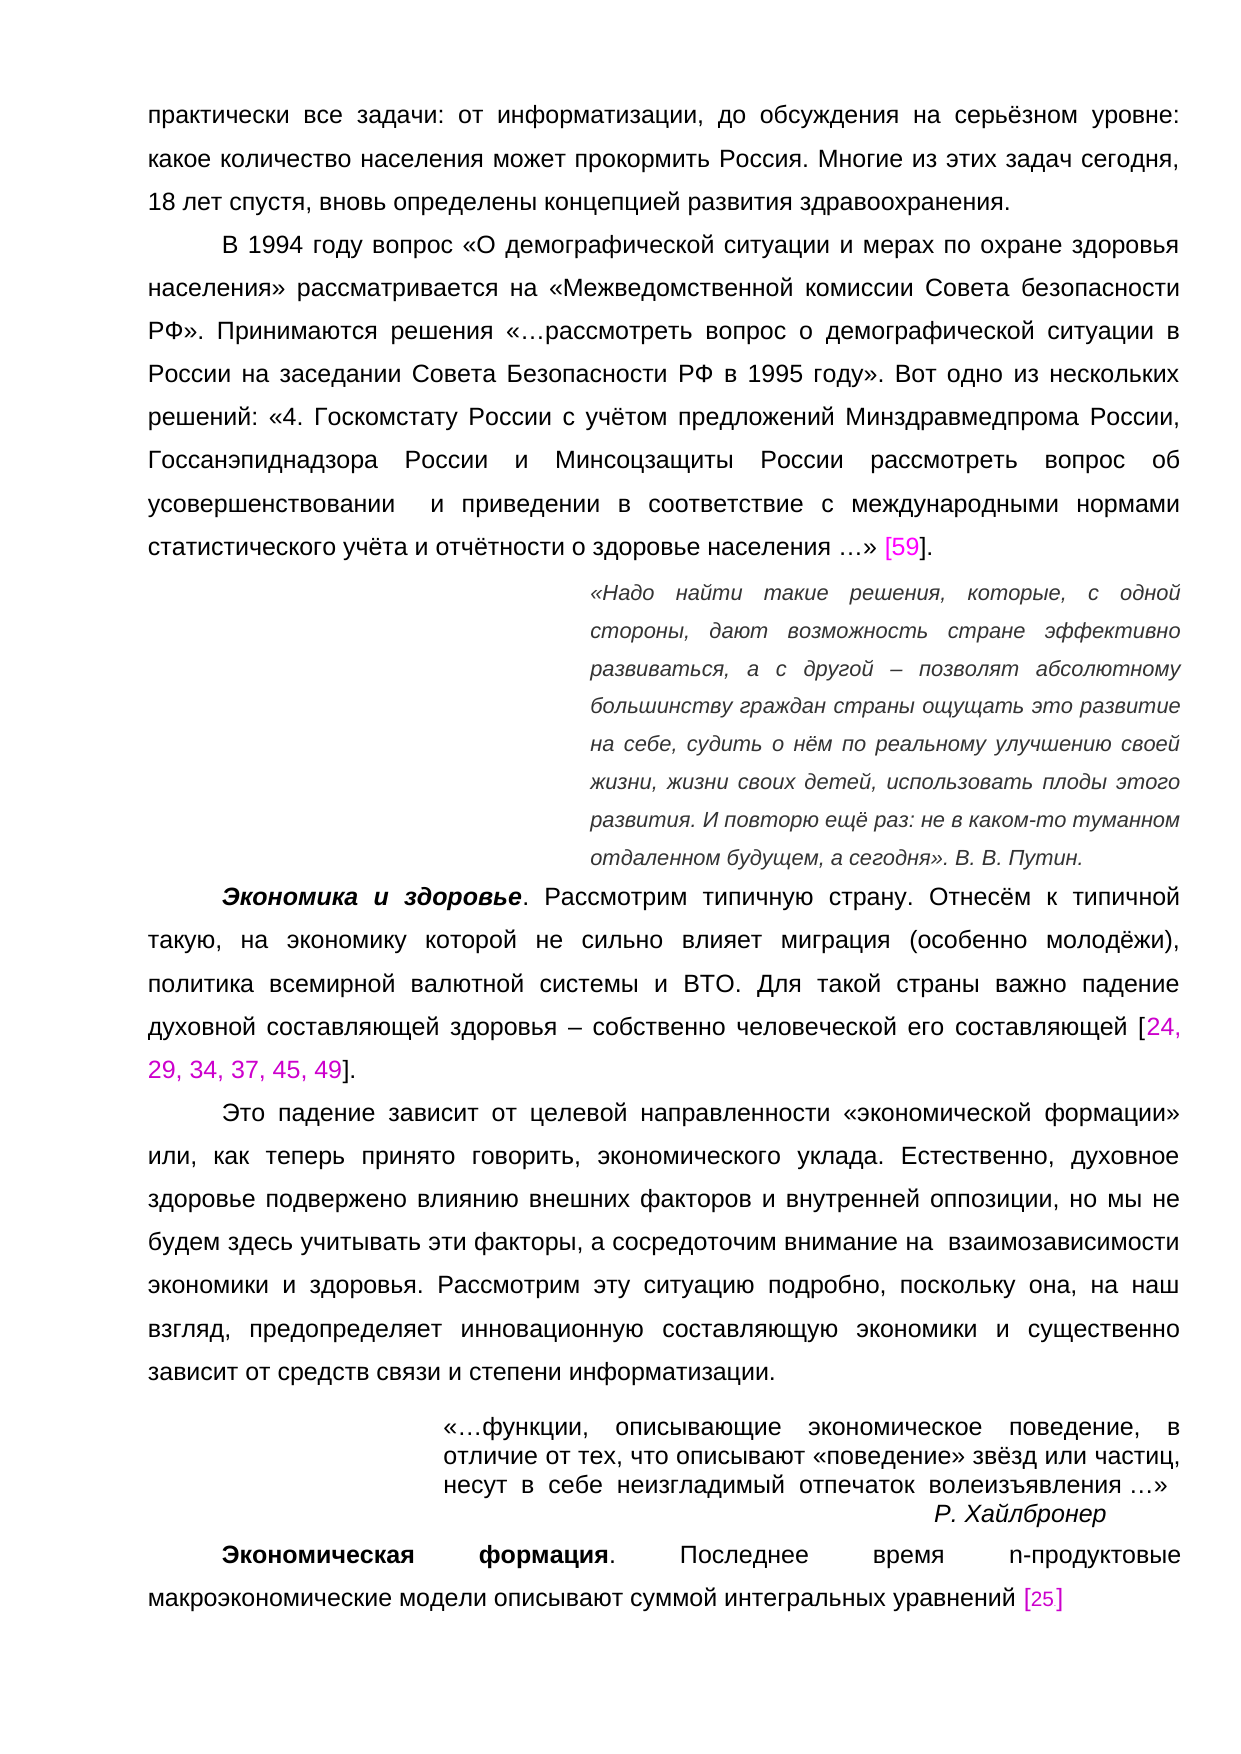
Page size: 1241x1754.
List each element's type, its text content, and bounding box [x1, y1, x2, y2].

text В 1994 году вопрос «О демографической ситуации и мерах по охране здоровья населения» рассматривается на «Межведомственной комиссии Совета безопасности РФ». Принимаются решения «…рассмотреть вопрос о демографической ситуации в России на заседании Совета Безопасности РФ в 1995 году». Вот одно из нескольких решений: «4. Госкомстату России с учётом предложений Минздравмедпрома России, Госсанэпиднадзора России и Минсоцзащиты России рассмотреть вопрос об усовершенствовании и приведении в соответствие с международными нормами статистического учёта и отчётности о здоровье населения …» [59]. [148, 230, 1181, 560]
text «Надо найти такие решения, которые, с одной стороны, дают возможность стране эффективно развиваться, а с другой – позволят абсолютному большинству граждан страны ощущать это развитие на себе, судить о нём по реальному улучшению своей жизни, жизни своих детей, использовать плоды этого развития. И повторю ещё раз: не в каком-то туманном отдаленном будущем, а сегодня». В. В. Путин. [590, 580, 1181, 870]
text Экономическая формация. Последнее время n-продуктовые макроэкономические модели описывают суммой интегральных уравнений [25.] [148, 1540, 1181, 1612]
text Экономика и здоровье. Рассмотрим типичную страну. Отнесём к типичной такую, на экономику которой не сильно влияет миграция (особенно молодёжи), политика всемирной валютной системы и ВТО. Для такой страны важно падение духовной составляющей здоровья – собственно человеческой его составляющей [24, 29, 34, 37, 45, 49]. [148, 882, 1181, 1084]
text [148, 100, 1181, 215]
text «…функции, описывающие экономическое поведение, в отличие от тех, что описывают «поведение» звёзд или частиц, несут в себе неизгладимый отпечаток волеизъявления …» [443, 1412, 1181, 1499]
text Это падение зависит от целевой направленности «экономической формации» или, как теперь принято говорить, экономического уклада. Естественно, духовное здоровье подвержено влиянию внешних факторов и внутренней оппозиции, но мы не будем здесь учитывать эти факторы, а сосредоточим внимание на взаимозависимости экономики и здоровья. Рассмотрим эту ситуацию подробно, поскольку она, на наш взгляд, предопределяет инновационную составляющую экономики и существенно зависит от средств связи и степени информатизации. [148, 1098, 1181, 1386]
text Р. Хайлбронер [885, 1499, 1181, 1527]
